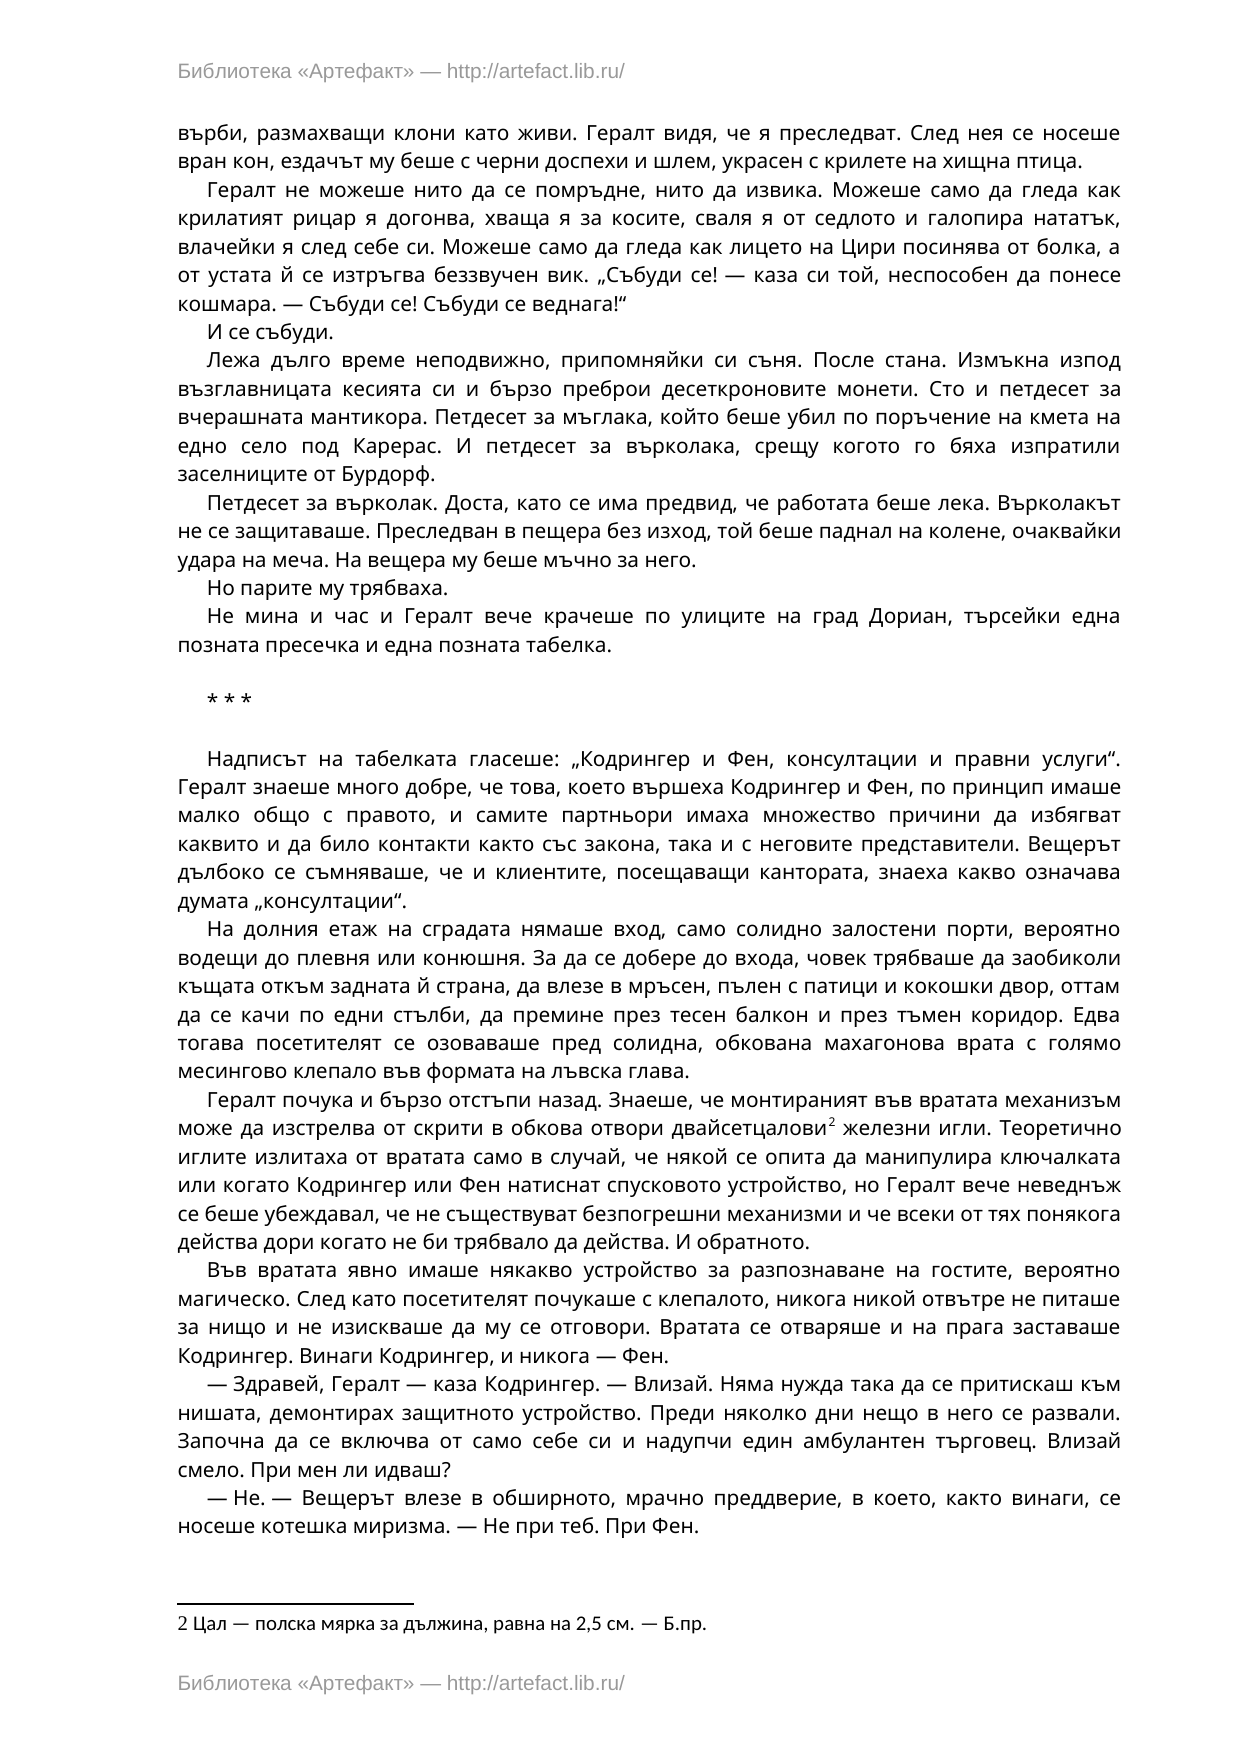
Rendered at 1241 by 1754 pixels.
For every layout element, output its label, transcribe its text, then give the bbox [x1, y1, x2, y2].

text И се събуди. [177, 317, 1122, 346]
text Петдесет за върколак. Доста, като се има предвид, че работата беше лека. Върколакът не се защитаваше. Преследван в пещера без изход, той беше паднал на колене, очаквайки удара на меча. На вещера му беше мъчно за него. [177, 488, 1122, 573]
text Но парите му трябваха. [177, 573, 1122, 602]
subtitle * * * [177, 687, 1122, 715]
text Във вратата явно имаше някакво устройство за разпознаване на гостите, вероятно магическо. След като посетителят почукаше с клепалото, никога никой отвътре не питаше за нищо и не изискваше да му се отговори. Вратата се отваряше и на прага заставаше Кодрингер. Винаги Кодрингер, и никога — Фен. [177, 1256, 1122, 1369]
text Гералт почука и бързо отстъпи назад. Знаеше, че монтираният във вратата механизъм може да изстрелва от скрити в обкова отвори двайсетцалови железни игли. Теоретично иглите излитаха от вратата само в случай, че някой се опита да манипулира ключалката или когато Кодрингер или Фен натиснат спусковото устройство, но Гералт вече неведнъж се беше убеждавал, че не съществуват безпогрешни механизми и че всеки от тях понякога действа дори когато не би трябвало да действа. И обратното. [177, 1085, 1122, 1256]
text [177, 118, 1122, 175]
text На долния етаж на сградата нямаше вход, само солидно залостени порти, вероятно водещи до плевня или конюшня. За да се добере до входа, човек трябваше да заобиколи къщата откъм задната й страна, да влезе в мръсен, пълен с патици и кокошки двор, оттам да се качи по едни стълби, да премине през тесен балкон и през тъмен коридор. Едва тогава посетителят се озоваваше пред солидна, обкована махагонова врата с голямо месингово клепало във формата на лъвска глава. [177, 914, 1122, 1085]
text — Здравей, Гералт — каза Кодрингер. — Влизай. Няма нужда така да се притискаш към нишата, демонтирах защитното устройство. Преди няколко дни нещо в него се развали. Започна да се включва от само себе си и надупчи един амбулантен търговец. Влизай смело. При мен ли идваш? [177, 1369, 1122, 1483]
text Надписът на табелката гласеше: „Кодрингер и Фен, консултации и правни услуги“. Гералт знаеше много добре, че това, което вършеха Кодрингер и Фен, по принцип имаше малко общо с правото, и самите партньори имаха множество причини да избягват каквито и да било контакти както със закона, така и с неговите представители. Вещерът дълбоко се съмняваше, че и клиентите, посещаващи кантората, знаеха какво означава думата „консултации“. [177, 744, 1122, 914]
text Гералт не можеше нито да се помръдне, нито да извика. Можеше само да гледа как крилатият рицар я догонва, хваща я за косите, сваля я от седлото и галопира нататък, влачейки я след себе си. Можеше само да гледа как лицето на Цири посинява от болка, а от устата й се изтръгва беззвучен вик. „Събуди се! — каза си той, неспособен да понесе кошмара. — Събуди се! Събуди се веднага!“ [177, 175, 1122, 317]
text Лежа дълго време неподвижно, припомняйки си съня. После стана. Измъкна изпод възглавницата кесията си и бързо преброи десеткроновите монети. Сто и петдесет за вчерашната мантикора. Петдесет за мъглака, който беше убил по поръчение на кмета на едно село под Карерас. И петдесет за върколака, срещу когото го бяха изпратили заселниците от Бурдорф. [177, 346, 1122, 488]
text Не мина и час и Гералт вече крачеше по улиците на град Дориан, търсейки една позната пресечка и една позната табелка. [177, 602, 1122, 658]
text — Не. — Вещерът влезе в обширното, мрачно преддверие, в което, както винаги, се носеше котешка миризма. — Не при теб. При Фен. [177, 1483, 1122, 1540]
